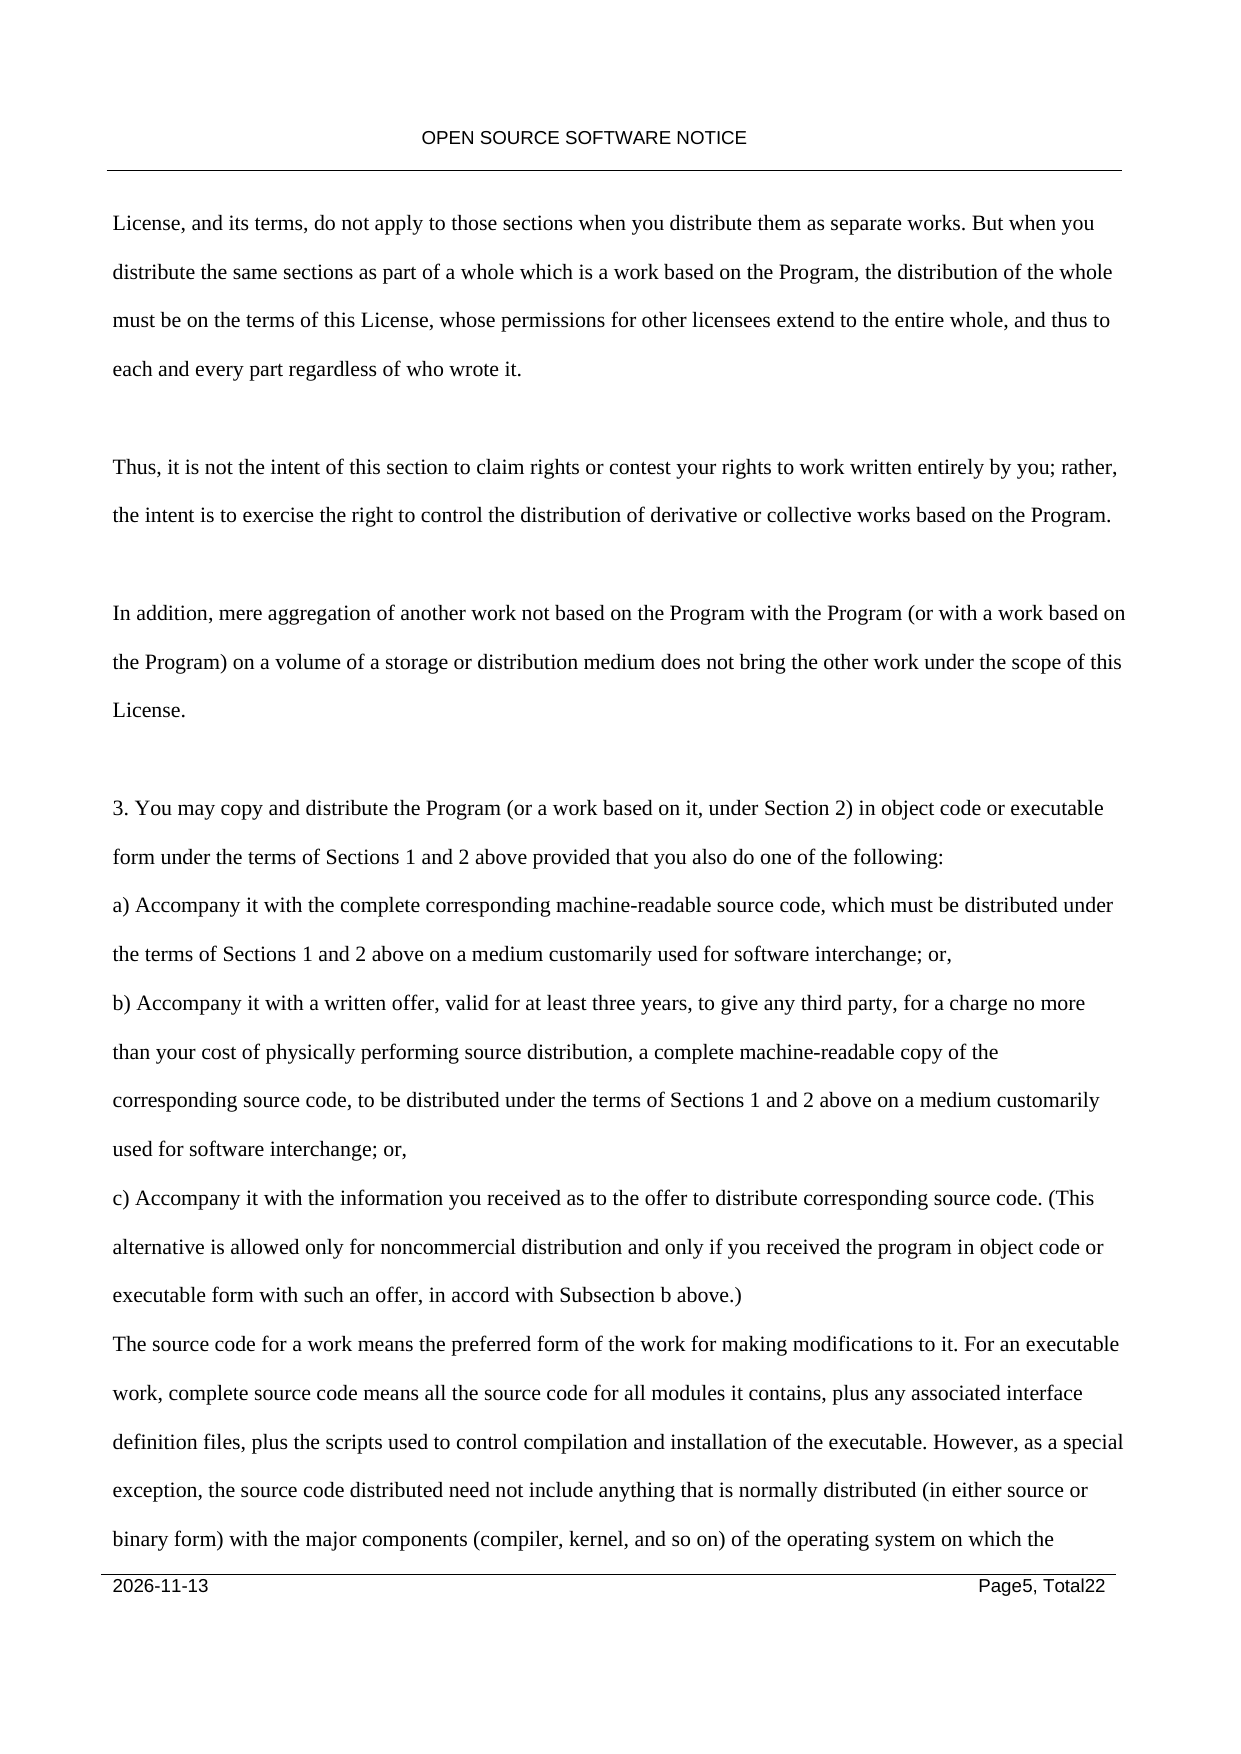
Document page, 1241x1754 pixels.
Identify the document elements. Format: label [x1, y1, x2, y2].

text [112, 206, 1128, 1555]
